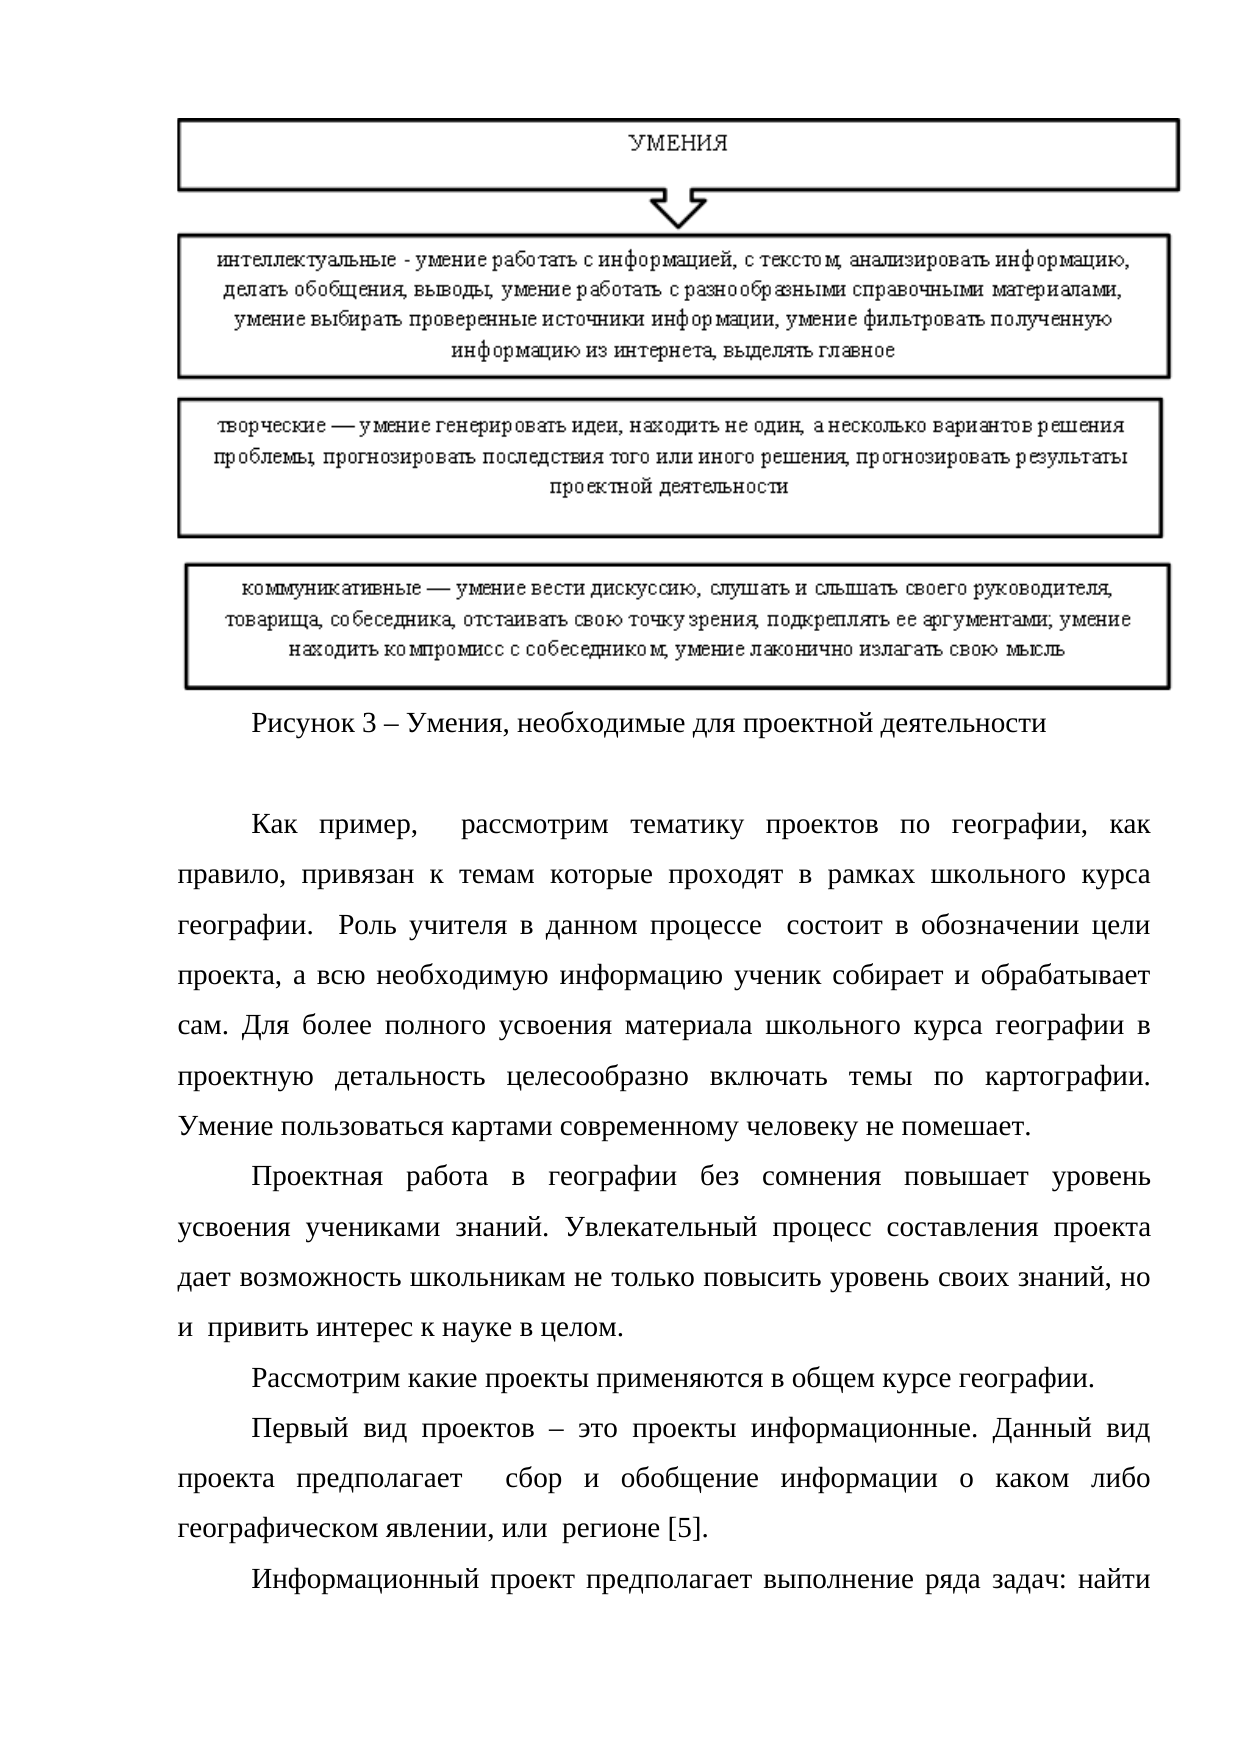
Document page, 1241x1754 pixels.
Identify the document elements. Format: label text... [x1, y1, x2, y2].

text Как пример, рассмотрим тематику проектов по географии, как правило, привязан к темам которые проходят в рамках школьного курса географии. Роль учителя в данном процессе состоит в обозначении цели проекта, а всю необходимую информацию ученик собирает и обрабатывает сам. Для более полного усвоения материала школьного курса географии в проектную детальность целесообразно включать темы по картографии. Умение пользоваться картами современному человеку не помешает. [177, 806, 1152, 1142]
picture [177, 118, 1182, 692]
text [177, 1561, 1152, 1594]
text Рисунок 3 – Умения, необходимые для проектной деятельности [177, 706, 1152, 739]
text Рассмотрим какие проекты применяются в общем курсе географии. [177, 1360, 1152, 1393]
text Проектная работа в географии без сомнения повышает уровень усвоения учениками знаний. Увлекательный процесс составления проекта дает возможность школьникам не только повысить уровень своих знаний, но и привить интерес к науке в целом. [177, 1158, 1152, 1343]
text Первый вид проектов – это проекты информационные. Данный вид проекта предполагает сбор и обобщение информации о каком либо географическом явлении, или регионе [5]. [177, 1410, 1152, 1544]
